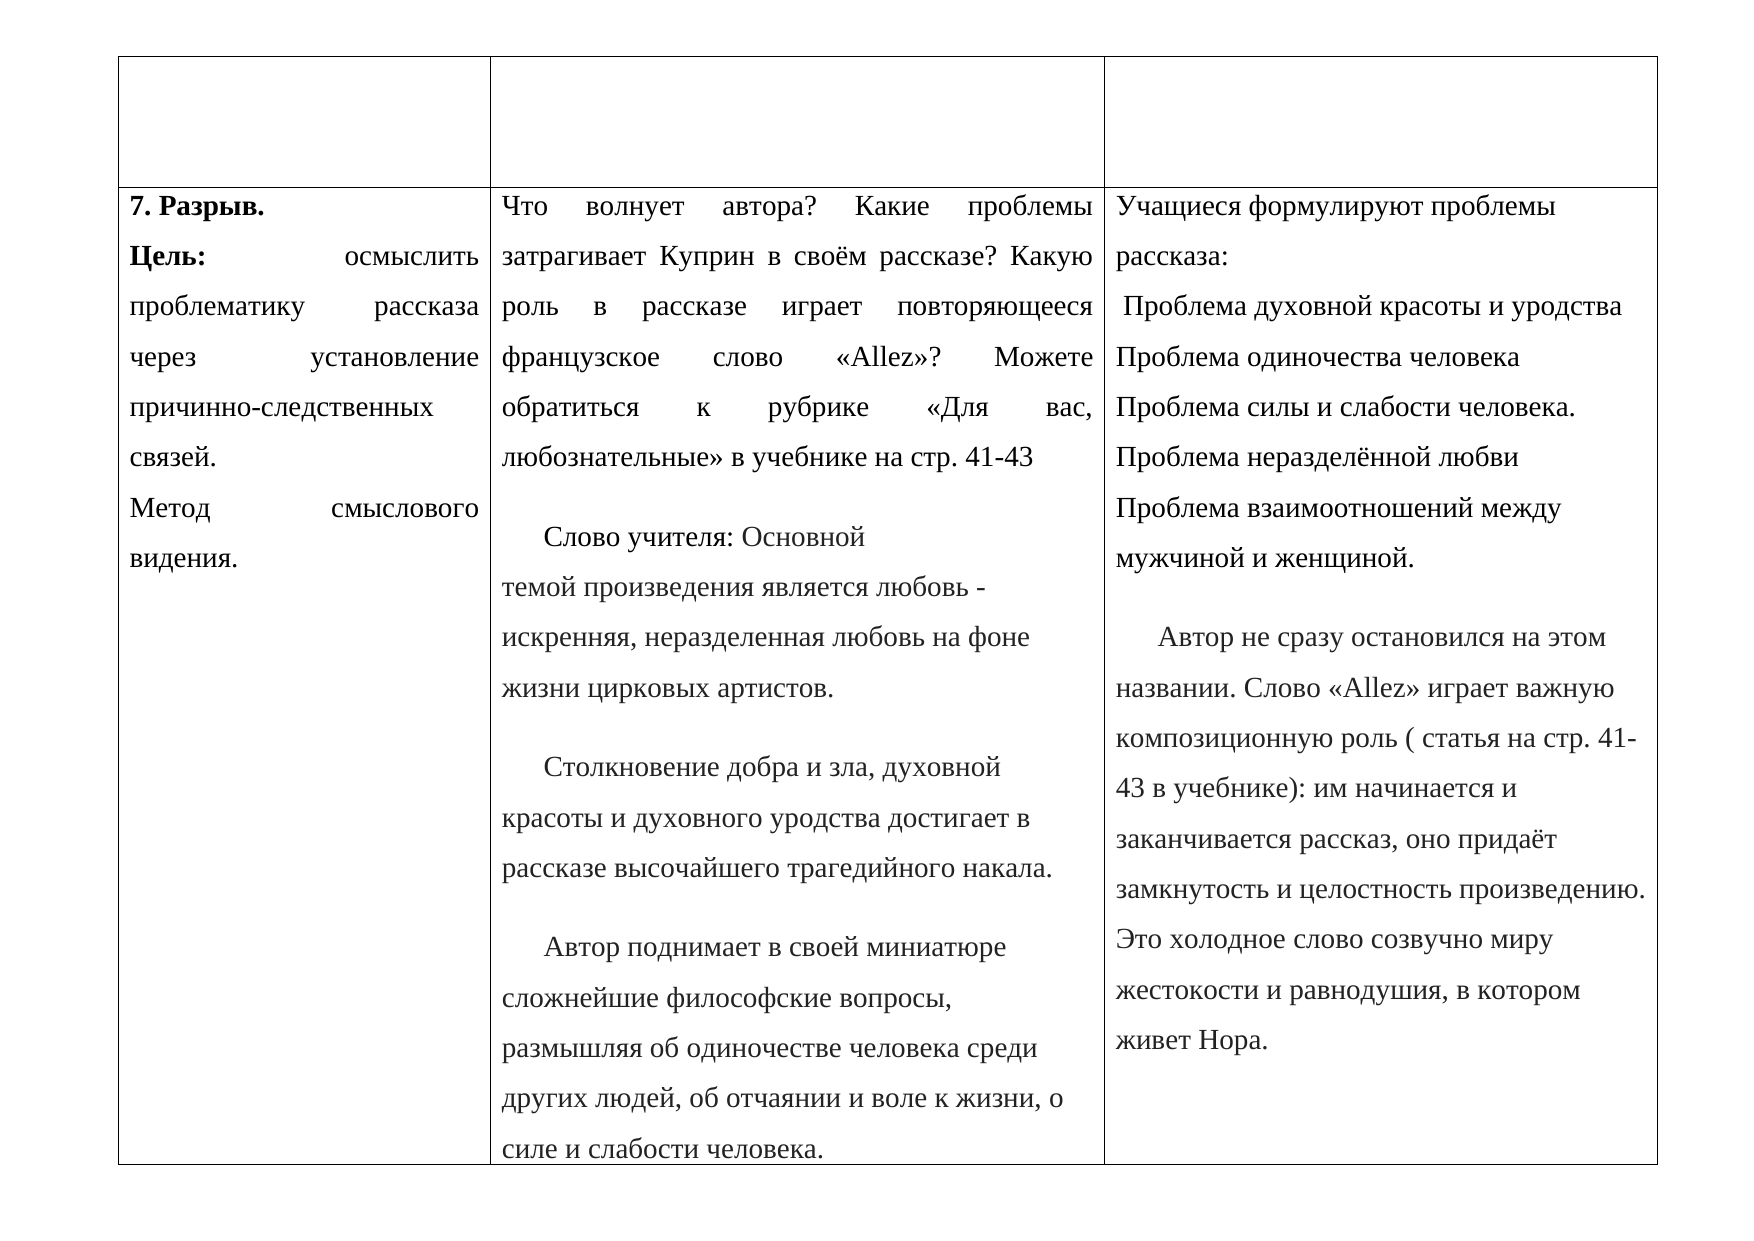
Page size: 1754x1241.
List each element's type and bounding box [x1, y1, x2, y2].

table_cell [1105, 57, 1657, 187]
table_cell [119, 57, 490, 187]
table_cell [491, 57, 1104, 187]
table_cell [491, 188, 1104, 1164]
table_cell [1105, 188, 1657, 1164]
table_cell [119, 188, 490, 1164]
